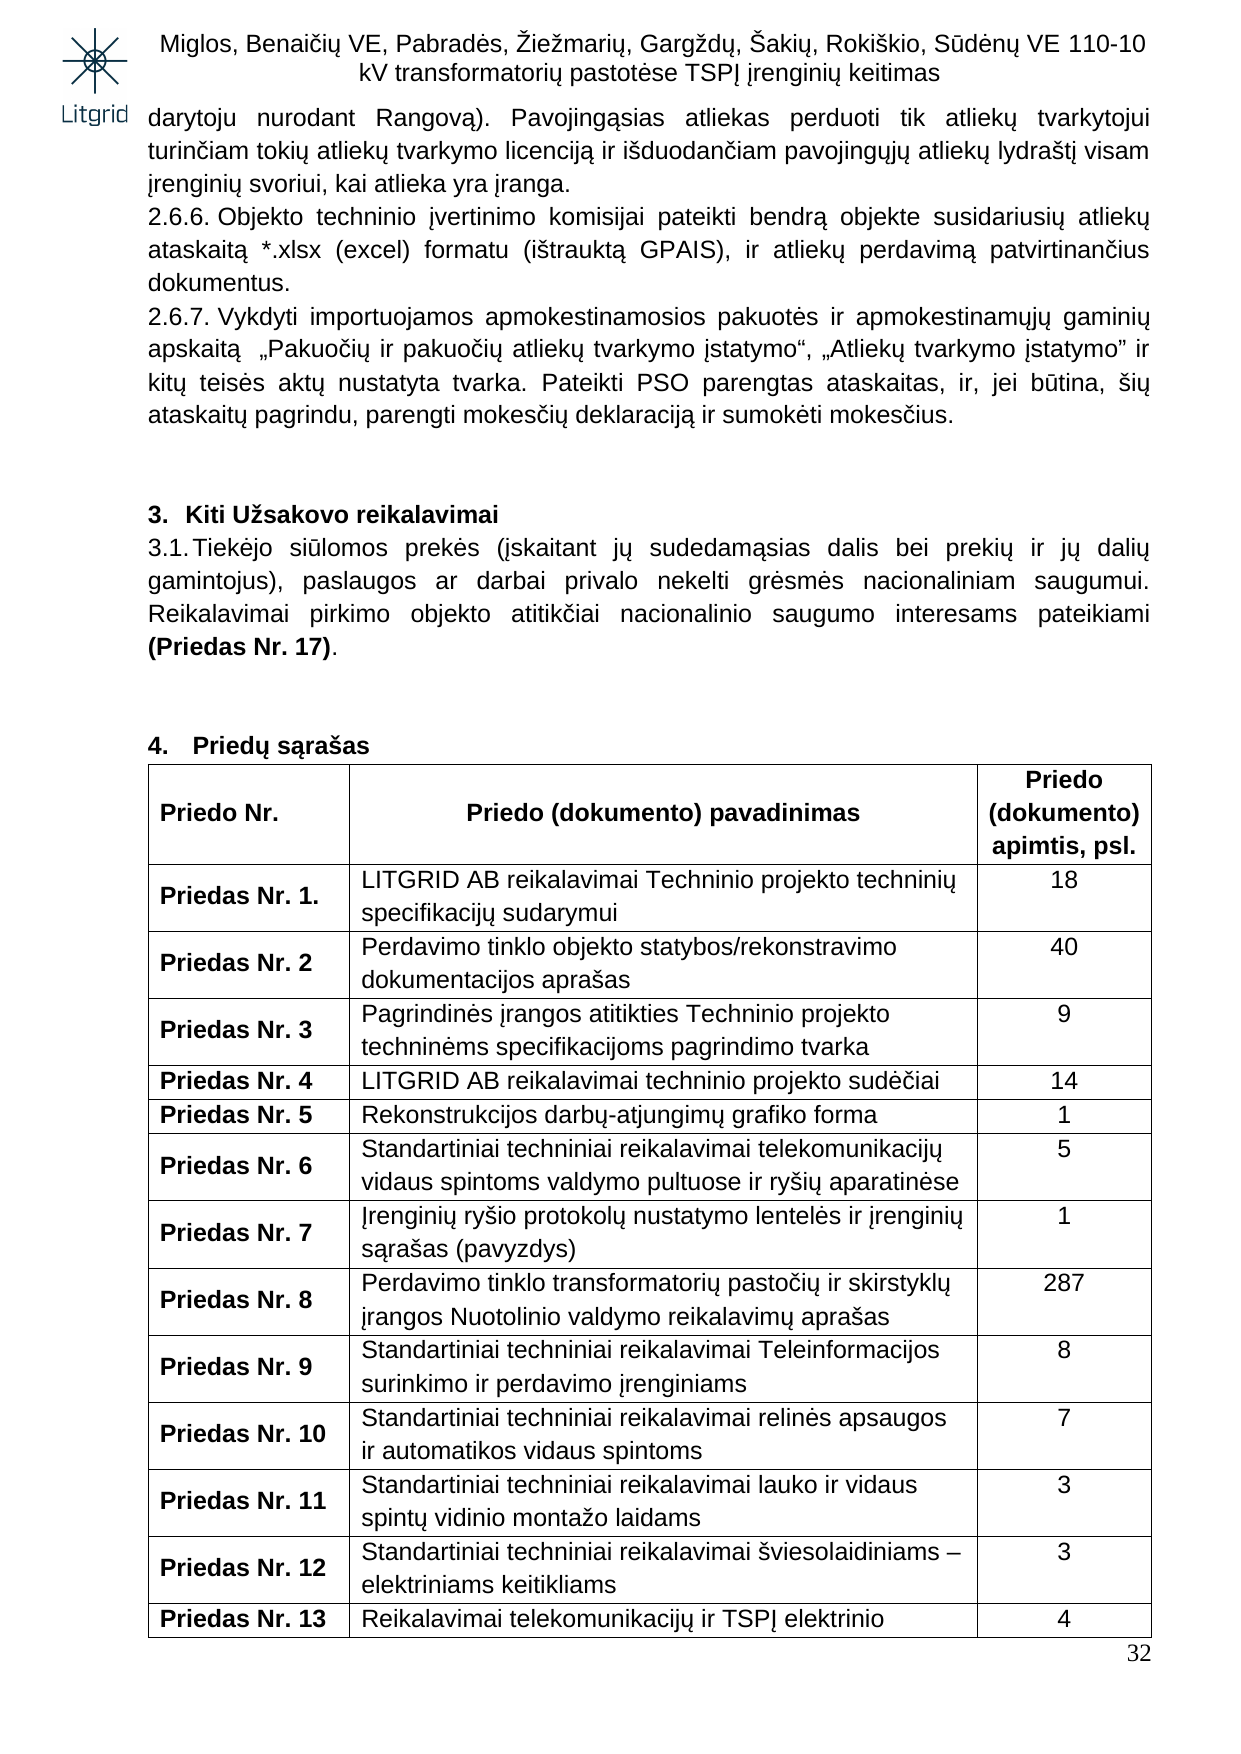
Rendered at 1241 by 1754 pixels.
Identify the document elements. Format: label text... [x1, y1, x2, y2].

table_cell Standartiniai techniniai reikalavimai šviesolaidiniams – elektriniams keitikliams [350, 1537, 977, 1603]
table_cell Priedas Nr. 1. [149, 865, 349, 931]
table_cell Priedas Nr. 12 [149, 1537, 349, 1603]
table_cell 287 [978, 1269, 1151, 1334]
list Vykdyti importuojamos apmokestinamosios pakuotės ir apmokestinamųjų gaminių apskaitą „Pakuočių ir pakuočių atliekų tvarkymo įstatymo“, „Atliekų tvarkymo įstatymo” ir kitų teisės aktų nustatyta tvarka. Pateikti PSO parengtas ataskaitas, ir, jei būtina, šių ataskaitų pagrindu, parengti mokesčių deklaraciją ir sumokėti mokesčius. [148, 301, 1152, 429]
table_cell Standartiniai techniniai reikalavimai telekomunikacijų vidaus spintoms valdymo pultuose ir ryšių aparatinėse [350, 1134, 977, 1200]
table_header Priedo (dokumento) apimtis, psl. [978, 765, 1151, 864]
subtitle Kiti Užsakovo reikalavimai [148, 499, 1152, 528]
table_cell Įrenginių ryšio protokolų nustatymo lentelės ir įrenginių sąrašas (pavyzdys) [350, 1201, 977, 1267]
table_cell 3 [978, 1537, 1151, 1603]
table_cell Standartiniai techniniai reikalavimai relinės apsaugos ir automatikos vidaus spintoms [350, 1403, 977, 1469]
table_cell Standartiniai techniniai reikalavimai lauko ir vidaus spintų vidinio montažo laidams [350, 1470, 977, 1536]
table_cell Priedas Nr. 8 [149, 1269, 349, 1334]
table_cell 1 [978, 1100, 1151, 1133]
subtitle Priedų sąrašas [148, 731, 1152, 759]
table_cell 14 [978, 1066, 1151, 1099]
table_cell Priedas Nr. 4 [149, 1066, 349, 1099]
table_cell Rekonstrukcijos darbų-atjungimų grafiko forma [350, 1100, 977, 1133]
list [148, 103, 1152, 198]
table_cell LITGRID AB reikalavimai techninio projekto sudėčiai [350, 1066, 977, 1099]
table_cell Priedas Nr. 13 [149, 1604, 349, 1637]
table_cell 40 [978, 932, 1151, 998]
list Objekto techninio įvertinimo komisijai pateikti bendrą objekte susidariusių atliekų ataskaitą *.xlsx (excel) formatu (ištrauktą GPAIS), ir atliekų perdavimą patvirtinančius dokumentus. [148, 202, 1152, 297]
table_cell Priedas Nr. 2 [149, 932, 349, 998]
table_cell Priedas Nr. 6 [149, 1134, 349, 1200]
list Tiekėjo siūlomos prekės (įskaitant jų sudedamąsias dalis bei prekių ir jų dalių gamintojus), paslaugos ar darbai privalo nekelti grėsmės nacionaliniam saugumui. Reikalavimai pirkimo objekto atitikčiai nacionalinio saugumo interesams pateikiami (Priedas Nr. 17). [148, 533, 1152, 660]
table_cell 3 [978, 1470, 1151, 1536]
table_cell Priedas Nr. 9 [149, 1336, 349, 1402]
table_header Priedo Nr. [149, 765, 349, 864]
table_cell 8 [978, 1336, 1151, 1402]
table_cell Priedas Nr. 7 [149, 1201, 349, 1267]
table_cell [350, 1604, 977, 1637]
table_cell Perdavimo tinklo transformatorių pastočių ir skirstyklų įrangos Nuotolinio valdymo reikalavimų aprašas [350, 1269, 977, 1334]
table_cell 1 [978, 1201, 1151, 1267]
table_cell Priedas Nr. 3 [149, 999, 349, 1065]
table_cell Priedas Nr. 5 [149, 1100, 349, 1133]
table_cell 7 [978, 1403, 1151, 1469]
table_cell 4 [978, 1604, 1151, 1637]
table_cell 5 [978, 1134, 1151, 1200]
table_header Priedo (dokumento) pavadinimas [350, 765, 977, 864]
table_cell LITGRID AB reikalavimai Techninio projekto techninių specifikacijų sudarymui [350, 865, 977, 931]
table_cell Standartiniai techniniai reikalavimai Teleinformacijos surinkimo ir perdavimo įrenginiams [350, 1336, 977, 1402]
table_cell 9 [978, 999, 1151, 1065]
table_cell Priedas Nr. 11 [149, 1470, 349, 1536]
table_cell 18 [978, 865, 1151, 931]
table_cell Pagrindinės įrangos atitikties Techninio projekto techninėms specifikacijoms pagrindimo tvarka [350, 999, 977, 1065]
table_cell Perdavimo tinklo objekto statybos/rekonstravimo dokumentacijos aprašas [350, 932, 977, 998]
picture [62, 28, 128, 126]
table_cell Priedas Nr. 10 [149, 1403, 349, 1469]
